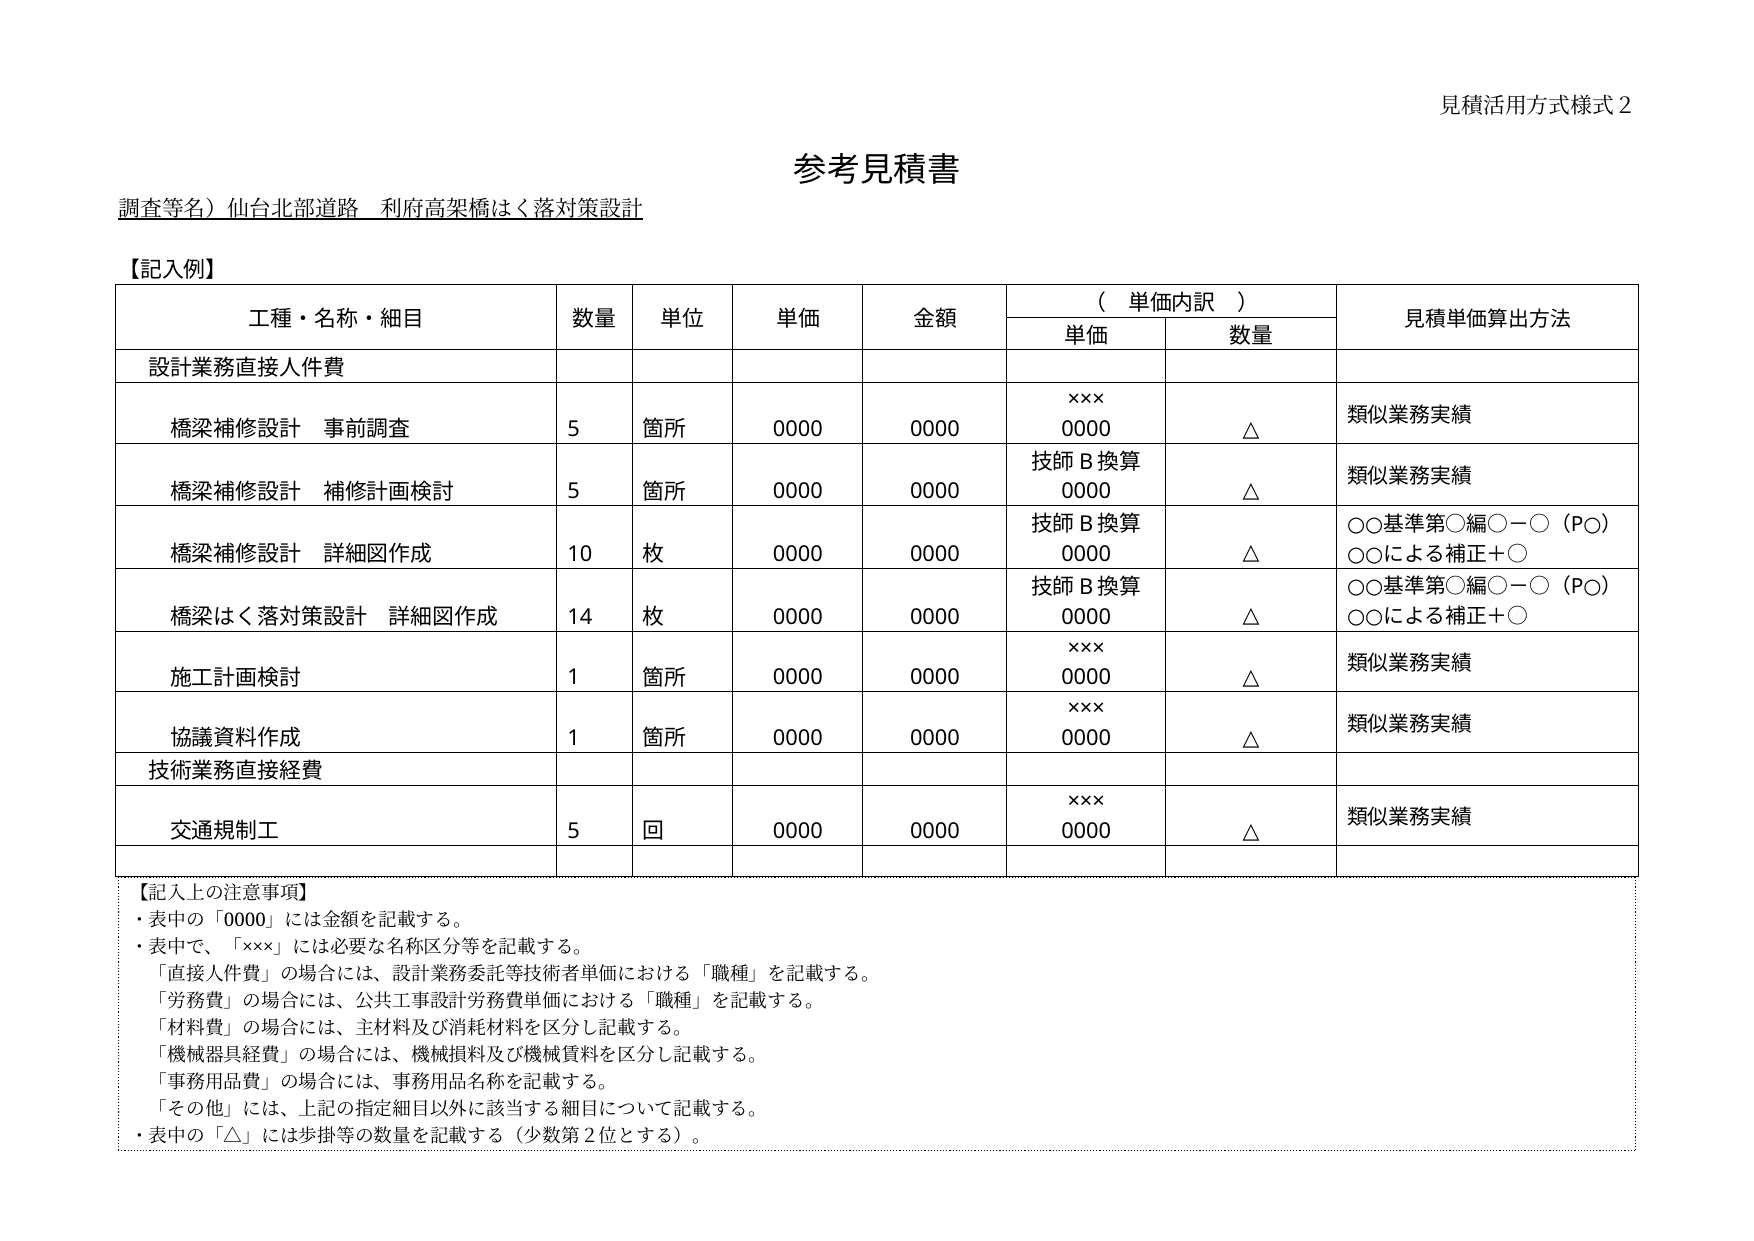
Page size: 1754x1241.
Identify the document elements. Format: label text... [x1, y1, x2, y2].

table_cell 枚 [633, 569, 732, 631]
table_cell 0000 [863, 383, 1006, 443]
table_header 単価 [733, 285, 862, 349]
table_cell 箇所 [633, 632, 732, 691]
table_cell [863, 350, 1006, 382]
table_cell [1166, 350, 1336, 382]
table_cell [1007, 846, 1165, 876]
table_cell [1007, 753, 1165, 784]
table_cell 0000 [863, 444, 1006, 505]
table_cell 回 [633, 786, 732, 845]
table_cell 0000 [733, 569, 862, 631]
table_cell [557, 753, 632, 784]
table_cell 橋梁はく落対策設計 詳細図作成 [116, 569, 556, 631]
table_cell △ [1166, 786, 1336, 845]
table_cell 類似業務実績 [1337, 632, 1638, 691]
table_header 見積単価算出方法 [1337, 285, 1638, 349]
table_cell 5 [557, 786, 632, 845]
table_cell 箇所 [633, 383, 732, 443]
table_cell [1337, 846, 1638, 876]
table_cell 数量 [1166, 318, 1336, 349]
table_cell [1337, 350, 1638, 382]
table_cell ○○基準第○編○－○（P○） ○○による補正＋○ [1337, 569, 1638, 631]
table_cell 0000 [733, 786, 862, 845]
table_cell [633, 846, 732, 876]
table_cell 5 [557, 444, 632, 505]
table_cell 類似業務実績 [1337, 692, 1638, 752]
table_cell △ [1166, 632, 1336, 691]
table_cell 0000 [733, 692, 862, 752]
table_cell ××× 0000 [1007, 632, 1165, 691]
table_cell [863, 846, 1006, 876]
table_cell [733, 350, 862, 382]
table_cell 0000 [863, 569, 1006, 631]
text 調査等名）仙台北部道路 利府高架橋はく落対策設計 [118, 191, 1636, 222]
table_cell 類似業務実績 [1337, 786, 1638, 845]
table_cell ××× 0000 [1007, 786, 1165, 845]
table_header 単位 [633, 285, 732, 349]
table_cell 類似業務実績 [1337, 383, 1638, 443]
table_cell [1007, 350, 1165, 382]
table_cell 箇所 [633, 444, 732, 505]
table_cell [1166, 846, 1336, 876]
table_cell △ [1166, 383, 1336, 443]
table_cell 単価 [1007, 318, 1165, 349]
table_cell ××× 0000 [1007, 692, 1165, 752]
table_header 工種・名称・細目 [116, 285, 556, 349]
table_cell [633, 753, 732, 784]
table_header （ 単価内訳 ） [1007, 285, 1336, 317]
text 見積活用方式様式２ [118, 89, 1636, 120]
table_cell △ [1166, 444, 1336, 505]
table_cell 類似業務実績 [1337, 444, 1638, 505]
table_header 数量 [557, 285, 632, 349]
table_cell [1337, 753, 1638, 784]
table_cell [733, 753, 862, 784]
table_cell △ [1166, 506, 1336, 568]
table_cell 14 [557, 569, 632, 631]
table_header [119, 877, 1635, 1150]
table_cell 橋梁補修設計 補修計画検討 [116, 444, 556, 505]
table_cell 交通規制工 [116, 786, 556, 845]
table_cell 技師B換算 0000 [1007, 444, 1165, 505]
table_cell 0000 [733, 632, 862, 691]
table_cell 0000 [733, 444, 862, 505]
table_cell 設計業務直接人件費 [116, 350, 556, 382]
table_cell [557, 846, 632, 876]
table_cell [863, 753, 1006, 784]
table_cell [733, 846, 862, 876]
table_cell ○○基準第○編○－○（P○） ○○による補正＋○ [1337, 506, 1638, 568]
table_cell △ [1166, 692, 1336, 752]
table_cell 0000 [863, 506, 1006, 568]
table_cell 枚 [633, 506, 732, 568]
text 【記入例】 [118, 252, 1636, 284]
table_cell [1166, 753, 1336, 784]
table_cell 0000 [863, 786, 1006, 845]
table_cell 0000 [863, 632, 1006, 691]
text 参考見積書 [118, 143, 1636, 191]
table_cell 協議資料作成 [116, 692, 556, 752]
table_cell 5 [557, 383, 632, 443]
table_cell 技師B換算 0000 [1007, 506, 1165, 568]
table_cell 1 [557, 632, 632, 691]
table_cell 技師B換算 0000 [1007, 569, 1165, 631]
table_cell 0000 [863, 692, 1006, 752]
table_cell 箇所 [633, 692, 732, 752]
table_cell 10 [557, 506, 632, 568]
table_cell 1 [557, 692, 632, 752]
table_cell [633, 350, 732, 382]
table_cell [557, 350, 632, 382]
table_cell 0000 [733, 383, 862, 443]
table_cell ××× 0000 [1007, 383, 1165, 443]
table_cell △ [1166, 569, 1336, 631]
table_header 金額 [863, 285, 1006, 349]
table_cell 施工計画検討 [116, 632, 556, 691]
table_cell 橋梁補修設計 詳細図作成 [116, 506, 556, 568]
table_cell 橋梁補修設計 事前調査 [116, 383, 556, 443]
table_cell [116, 846, 556, 876]
table_cell 0000 [733, 506, 862, 568]
table_cell 技術業務直接経費 [116, 753, 556, 784]
